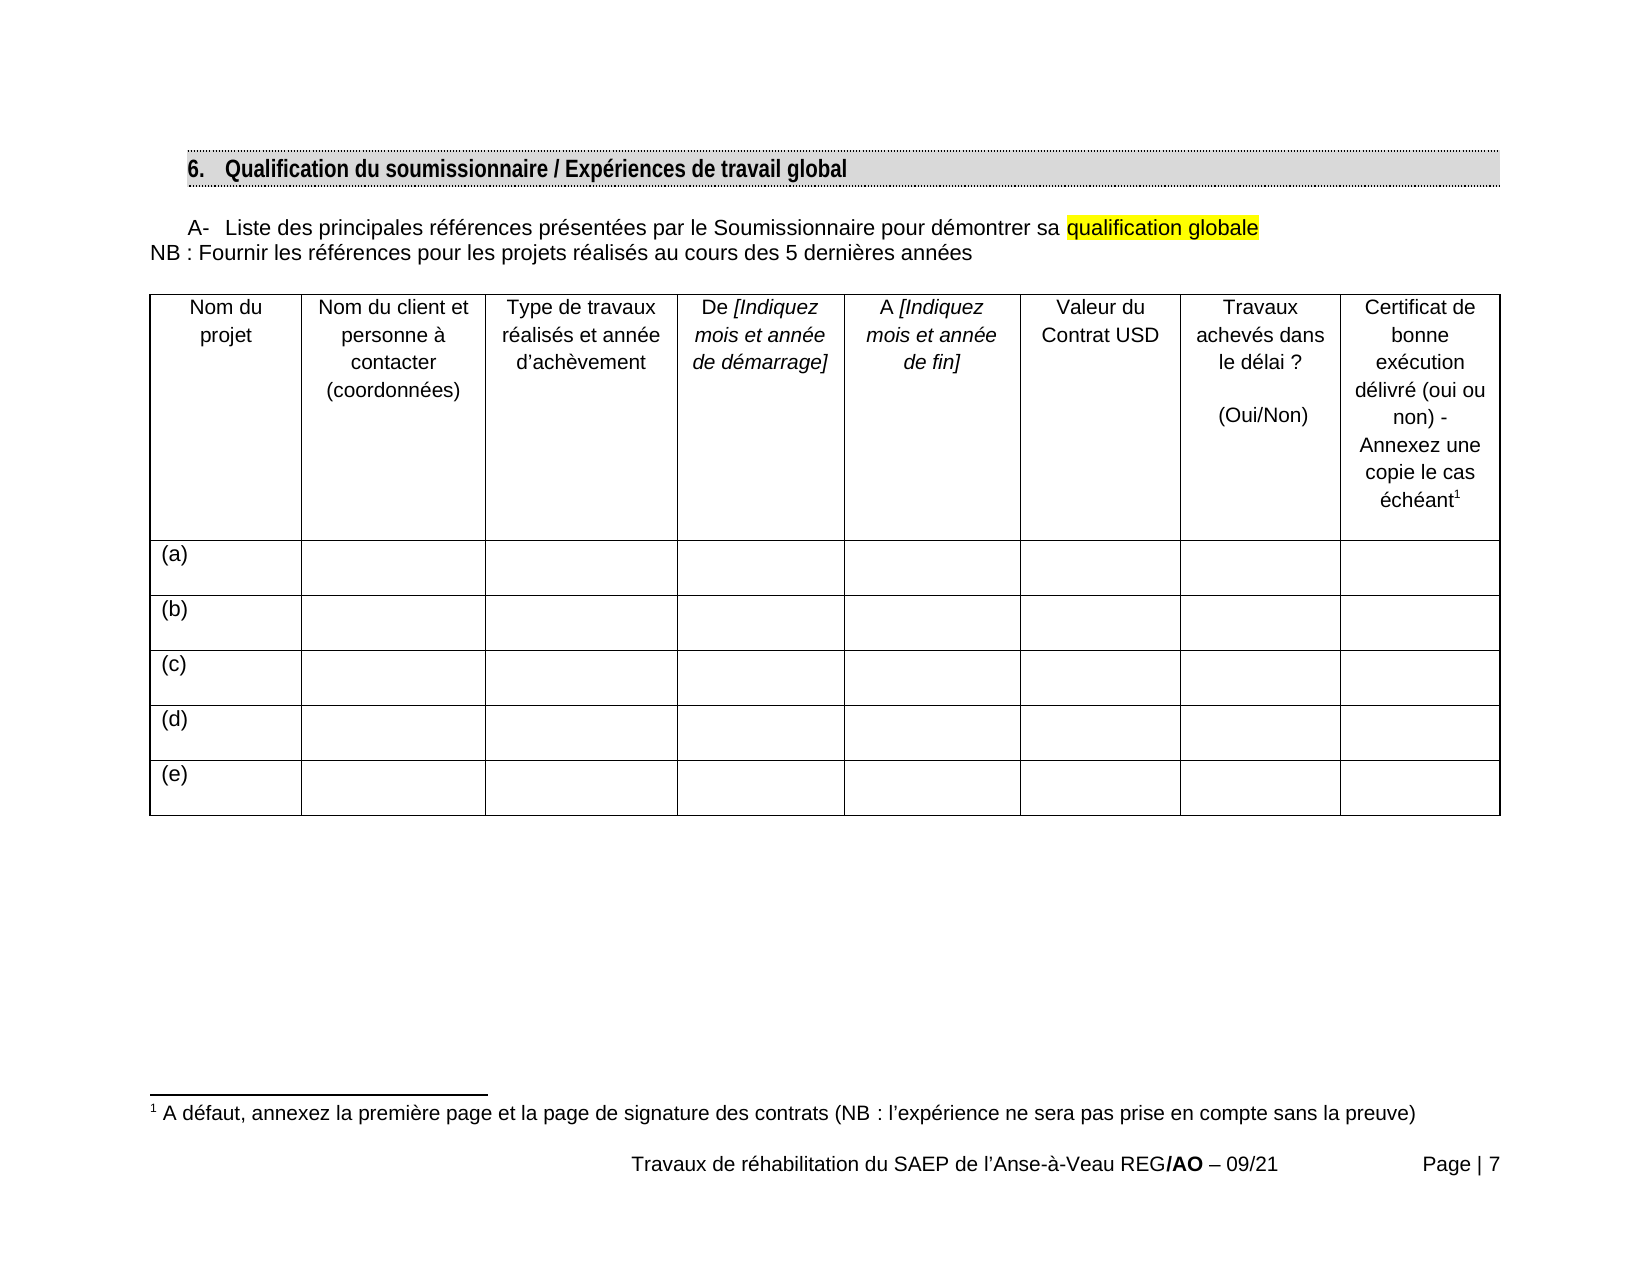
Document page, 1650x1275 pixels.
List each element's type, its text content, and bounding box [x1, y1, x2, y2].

table_cell [1341, 541, 1499, 595]
table_cell [1181, 651, 1340, 705]
table_cell [845, 706, 1020, 760]
table_cell [1021, 651, 1180, 705]
table_cell [1341, 651, 1499, 705]
table_cell (d) [151, 706, 301, 760]
table_cell [678, 541, 844, 595]
table_cell (a) [151, 541, 301, 595]
table_header A [Indiquez mois et année de fin] [845, 295, 1020, 540]
table_cell (e) [151, 761, 301, 815]
table_cell [845, 651, 1020, 705]
table_cell [302, 651, 485, 705]
table_cell [302, 541, 485, 595]
table_header Certificat de bonne exécution délivré (oui ou non) - Annexez une copie le cas échéant [1341, 295, 1499, 540]
table_cell [1341, 596, 1499, 650]
table_cell [1341, 761, 1499, 815]
table_cell [845, 541, 1020, 595]
table_cell [678, 651, 844, 705]
list Liste des principales références présentées par le Soumissionnaire pour démontrer sa qualification globale [187, 212, 1500, 240]
table_cell [1021, 706, 1180, 760]
table_header De [Indiquez mois et année de démarrage] [678, 295, 844, 540]
table_cell [302, 761, 485, 815]
table_cell [845, 596, 1020, 650]
table_cell [486, 761, 677, 815]
table_cell [486, 706, 677, 760]
table_header Travaux achevés dans le délai ? (Oui/Non) [1181, 295, 1340, 540]
table_header Valeur du Contrat USD [1021, 295, 1180, 540]
subtitle Qualification du soumissionnaire / Expériences de travail global [187, 150, 1500, 187]
table_cell [1021, 761, 1180, 815]
table_header Nom du projet [151, 295, 301, 540]
table_cell (b) [151, 596, 301, 650]
text NB : Fournir les références pour les projets réalisés au cours des 5 dernières années [150, 240, 1500, 265]
table_cell [678, 761, 844, 815]
table_cell [1181, 706, 1340, 760]
table_cell [1021, 541, 1180, 595]
table_cell [486, 596, 677, 650]
table_cell [1181, 596, 1340, 650]
table_cell [678, 596, 844, 650]
table_cell [486, 541, 677, 595]
table_cell [1021, 596, 1180, 650]
table_header Nom du client et personne à contacter (coordonnées) [302, 295, 485, 540]
table_cell [1181, 761, 1340, 815]
table_cell [486, 651, 677, 705]
table_cell (c) [151, 651, 301, 705]
table_cell [678, 706, 844, 760]
table_cell [845, 761, 1020, 815]
table_header Type de travaux réalisés et année d’achèvement [486, 295, 677, 540]
table_cell [302, 596, 485, 650]
table_cell [302, 706, 485, 760]
table_cell [1341, 706, 1499, 760]
table_cell [1181, 541, 1340, 595]
